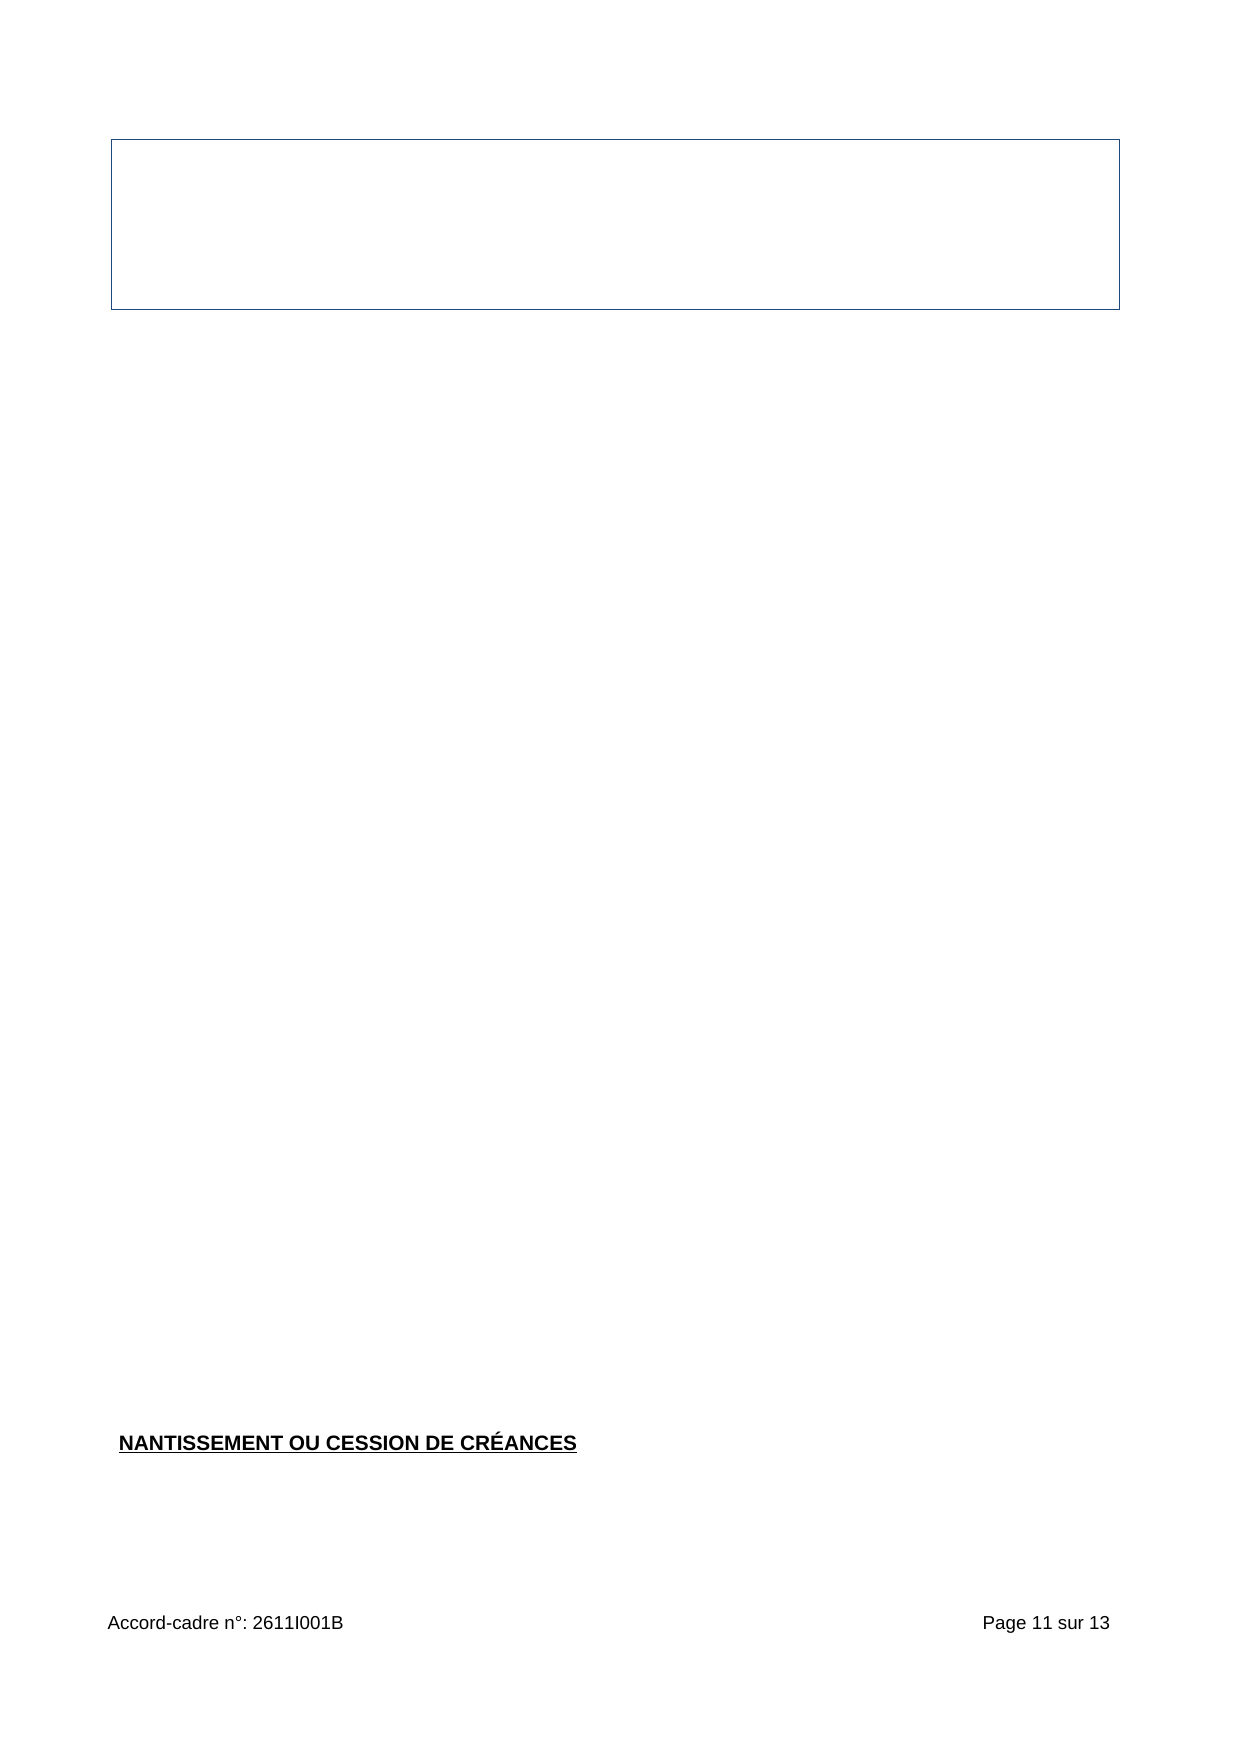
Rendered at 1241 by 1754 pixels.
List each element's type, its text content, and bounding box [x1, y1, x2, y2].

text NANTISSEMENT OU CESSION DE CRÉANCES [119, 1431, 1121, 1455]
